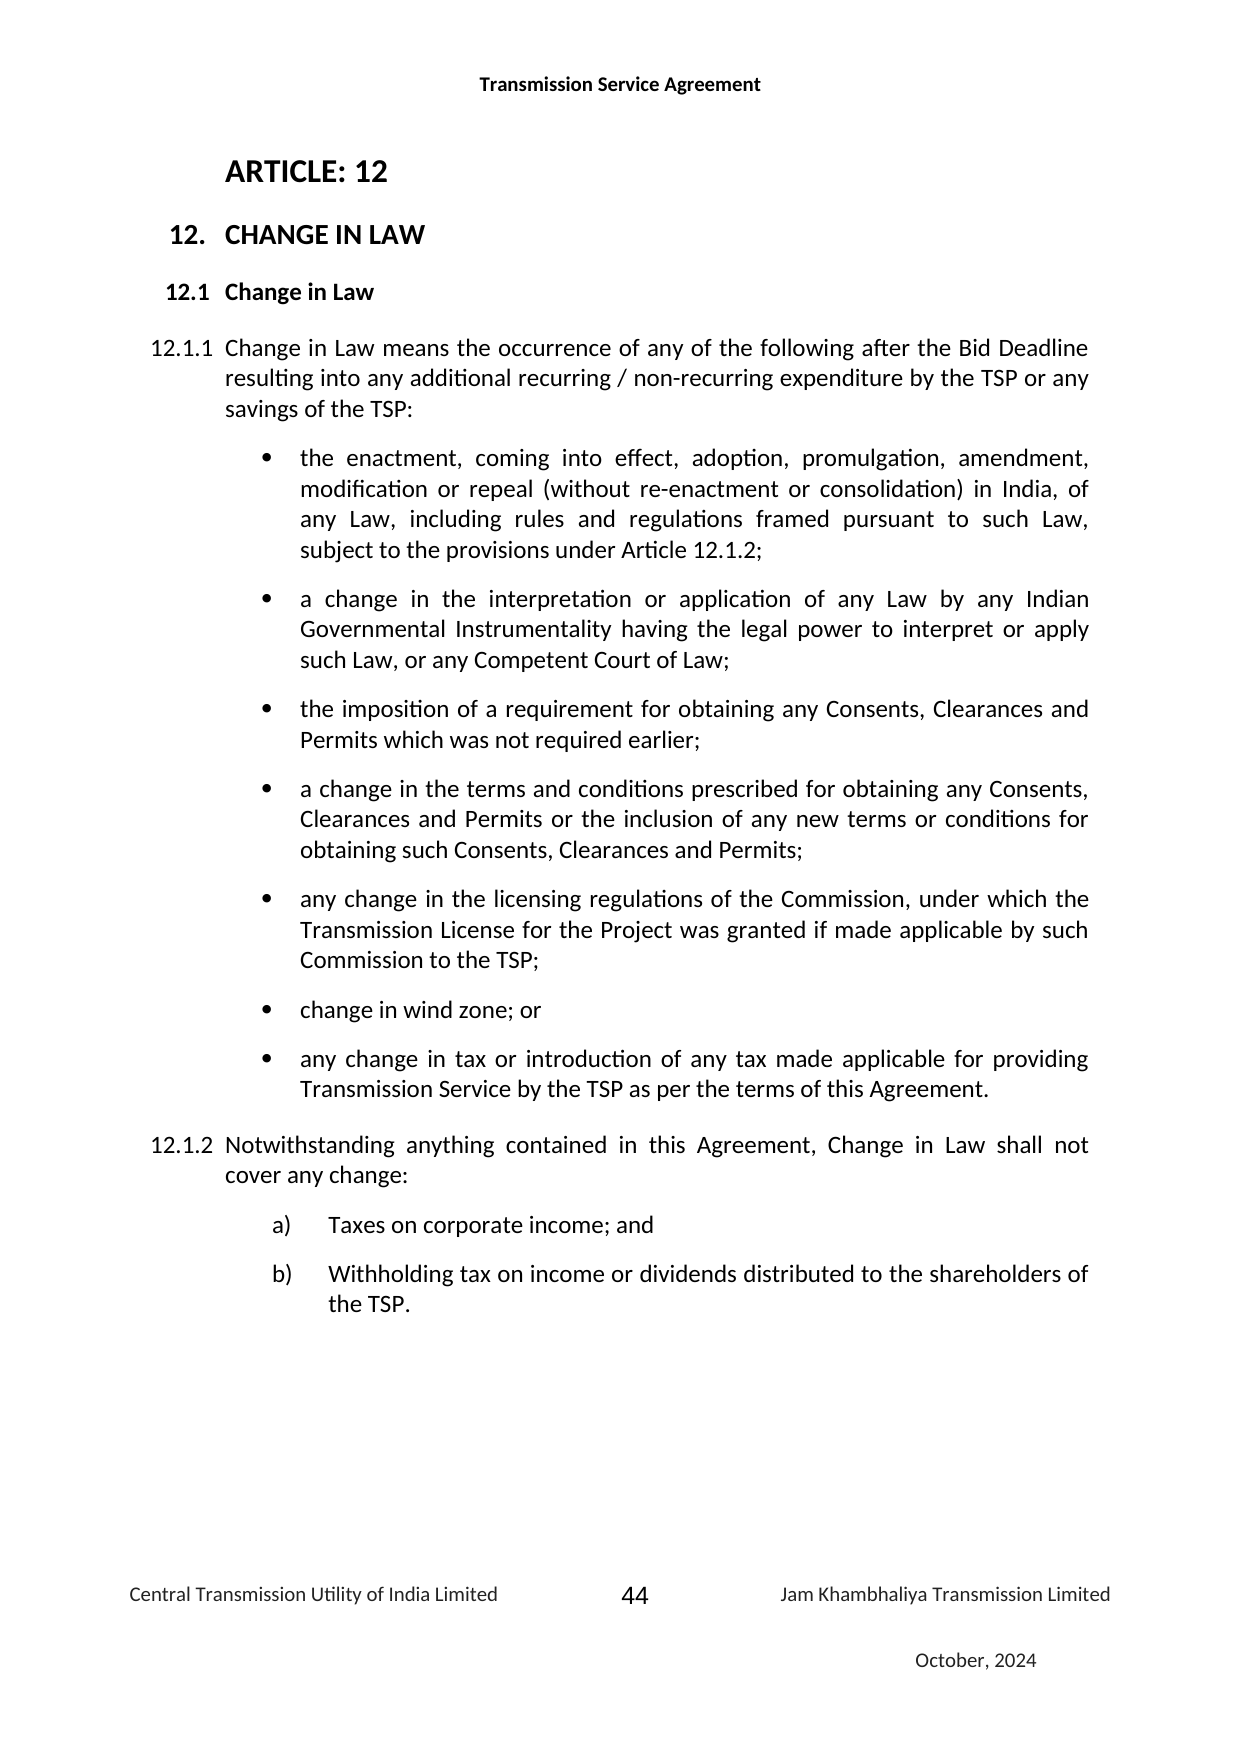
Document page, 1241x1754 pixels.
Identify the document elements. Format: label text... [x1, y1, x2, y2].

list any change in tax or introduction of any tax made applicable for providing Transmission Service by the TSP as per the terms of this Agreement. [262, 1043, 1090, 1104]
list a change in the interpretation or application of any Law by any Indian Governmental Instrumentality having the legal power to interpret or apply such Law, or any Competent Court of Law; [262, 583, 1090, 674]
list Withholding tax on income or dividends distributed to the shareholders of the TSP. [272, 1258, 1090, 1319]
list CHANGE IN LAW [169, 216, 1090, 251]
list a change in the terms and conditions prescribed for obtaining any Consents, Clearances and Permits or the inclusion of any new terms or conditions for obtaining such Consents, Clearances and Permits; [262, 773, 1090, 865]
list any change in the licensing regulations of the Commission, under which the Transmission License for the Project was granted if made applicable by such Commission to the TSP; [262, 883, 1090, 975]
list the enactment, coming into effect, adoption, promulgation, amendment, modification or repeal (without re-enactment or consolidation) in India, of any Law, including rules and regulations framed pursuant to such Law, subject to the provisions under Article 12.1.2; [262, 442, 1090, 564]
subtitle Change in Law [165, 276, 1090, 307]
list the imposition of a requirement for obtaining any Consents, Clearances and Permits which was not required earlier; [262, 693, 1090, 754]
list change in wind zone; or [262, 994, 1090, 1024]
subtitle 12.1.1 Change in Law means the occurrence of any of the following after the Bid Deadline resulting into any additional recurring / non-recurring expenditure by the TSP or any savings of the TSP: [150, 332, 1090, 423]
text ARTICLE: 12 [225, 150, 1090, 191]
subtitle 12.1.2 Notwithstanding anything contained in this Agreement, Change in Law shall not cover any change: [150, 1129, 1090, 1190]
list Taxes on corporate income; and [272, 1209, 1090, 1239]
